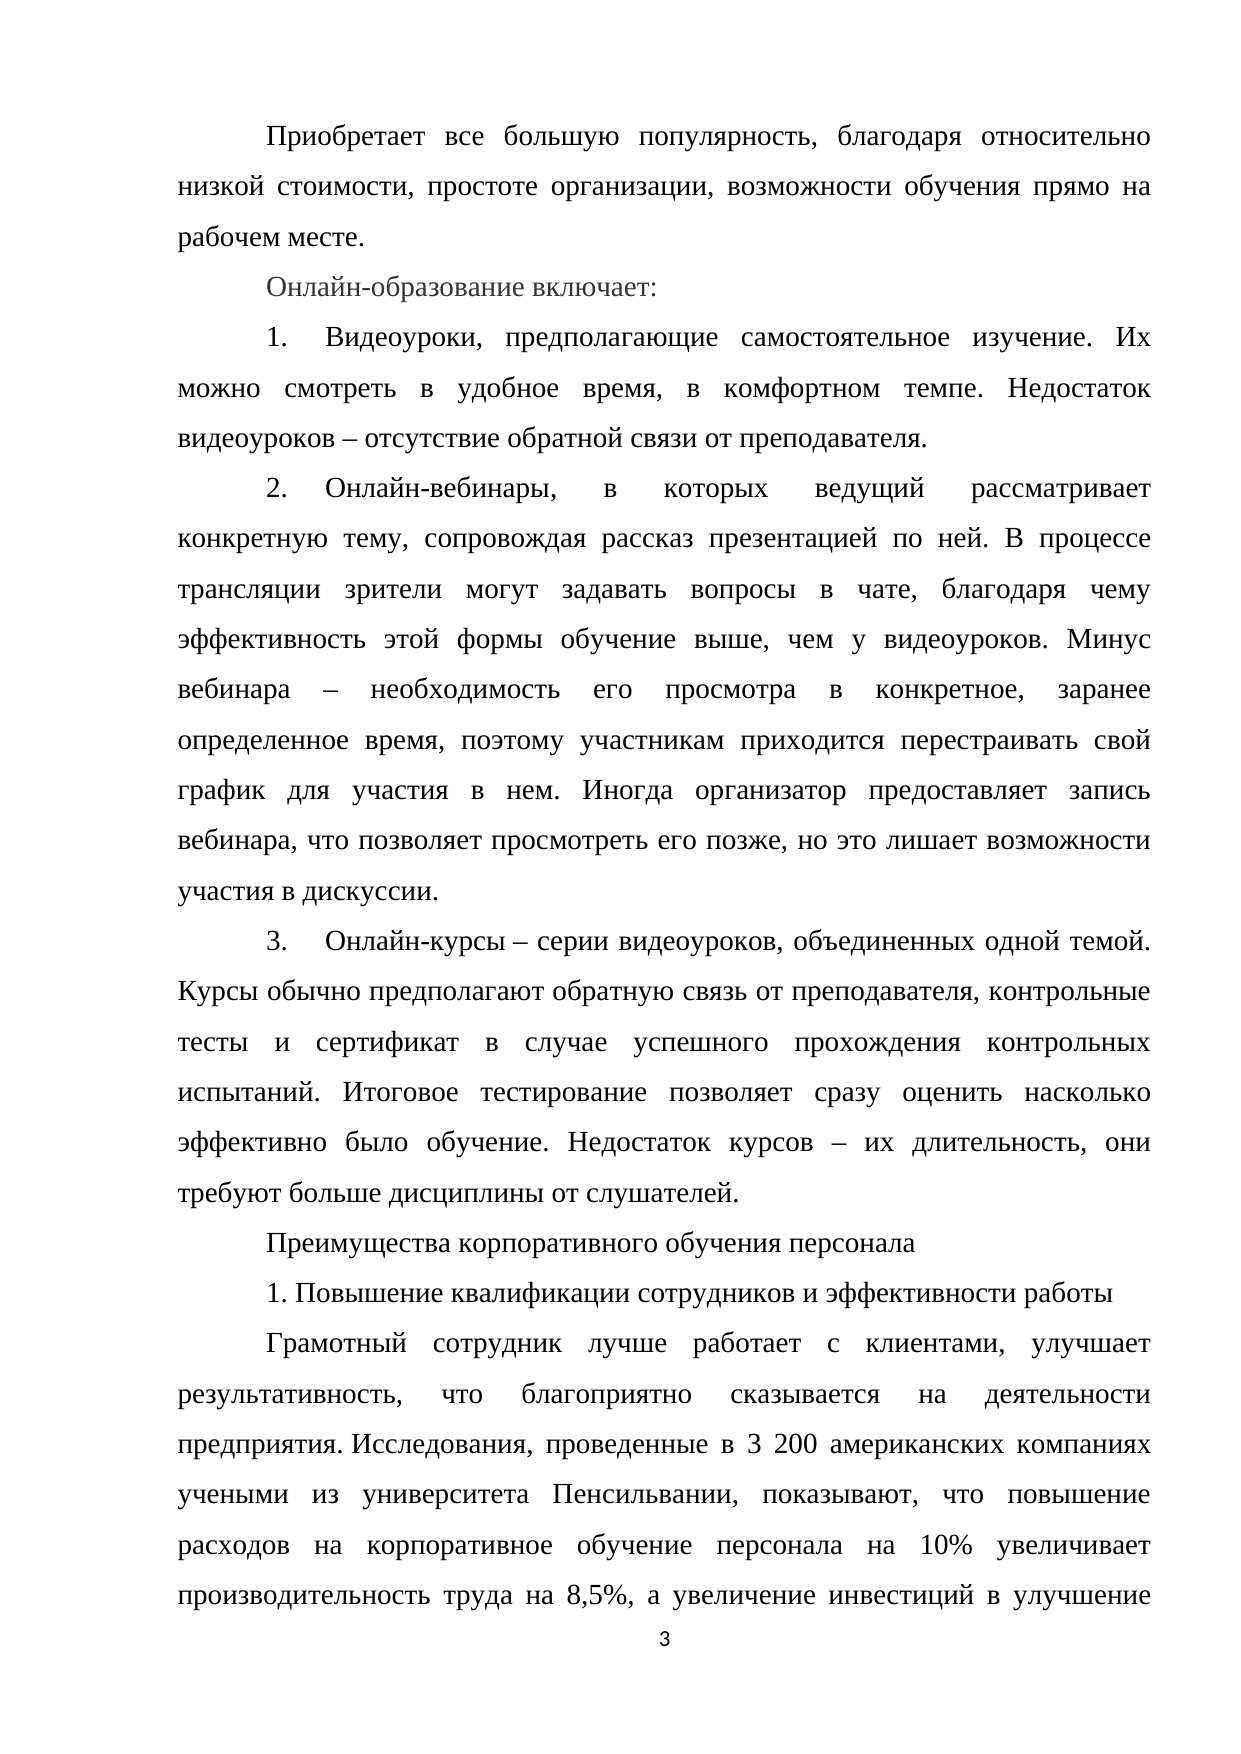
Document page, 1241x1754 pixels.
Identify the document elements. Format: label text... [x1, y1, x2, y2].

text Онлайн-образование включает: [177, 269, 1152, 303]
list Онлайн-вебинары, в которых ведущий рассматривает конкретную тему, сопровождая рассказ презентацией по ней. В процессе трансляции зрители могут задавать вопросы в чате, благодаря чему эффективность этой формы обучение выше, чем у видеоуроков. Минус вебинара – необходимость его просмотра в конкретное, заранее определенное время, поэтому участникам приходится перестраивать свой график для участия в нем. Иногда организатор предоставляет запись вебинара, что позволяет просмотреть его позже, но это лишает возможности участия в дискуссии. [177, 470, 1152, 906]
subtitle Преимущества корпоративного обучения персонала [177, 1225, 1152, 1258]
subtitle 1. Повышение квалификации сотрудников и эффективности работы [177, 1275, 1152, 1309]
text Приобретает все большую популярность, благодаря относительно низкой стоимости, простоте организации, возможности обучения прямо на рабочем месте. [177, 118, 1152, 252]
list Онлайн-курсы – серии видеоуроков, объединенных одной темой. Курсы обычно предполагают обратную связь от преподавателя, контрольные тесты и сертификат в случае успешного прохождения контрольных испытаний. Итоговое тестирование позволяет сразу оценить насколько эффективно было обучение. Недостаток курсов – их длительность, они требуют больше дисциплины от слушателей. [177, 923, 1152, 1208]
list Видеоуроки, предполагающие самостоятельное изучение. Их можно смотреть в удобное время, в комфортном темпе. Недостаток видеоуроков – отсутствие обратной связи от преподавателя. [177, 319, 1152, 453]
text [177, 1326, 1152, 1611]
